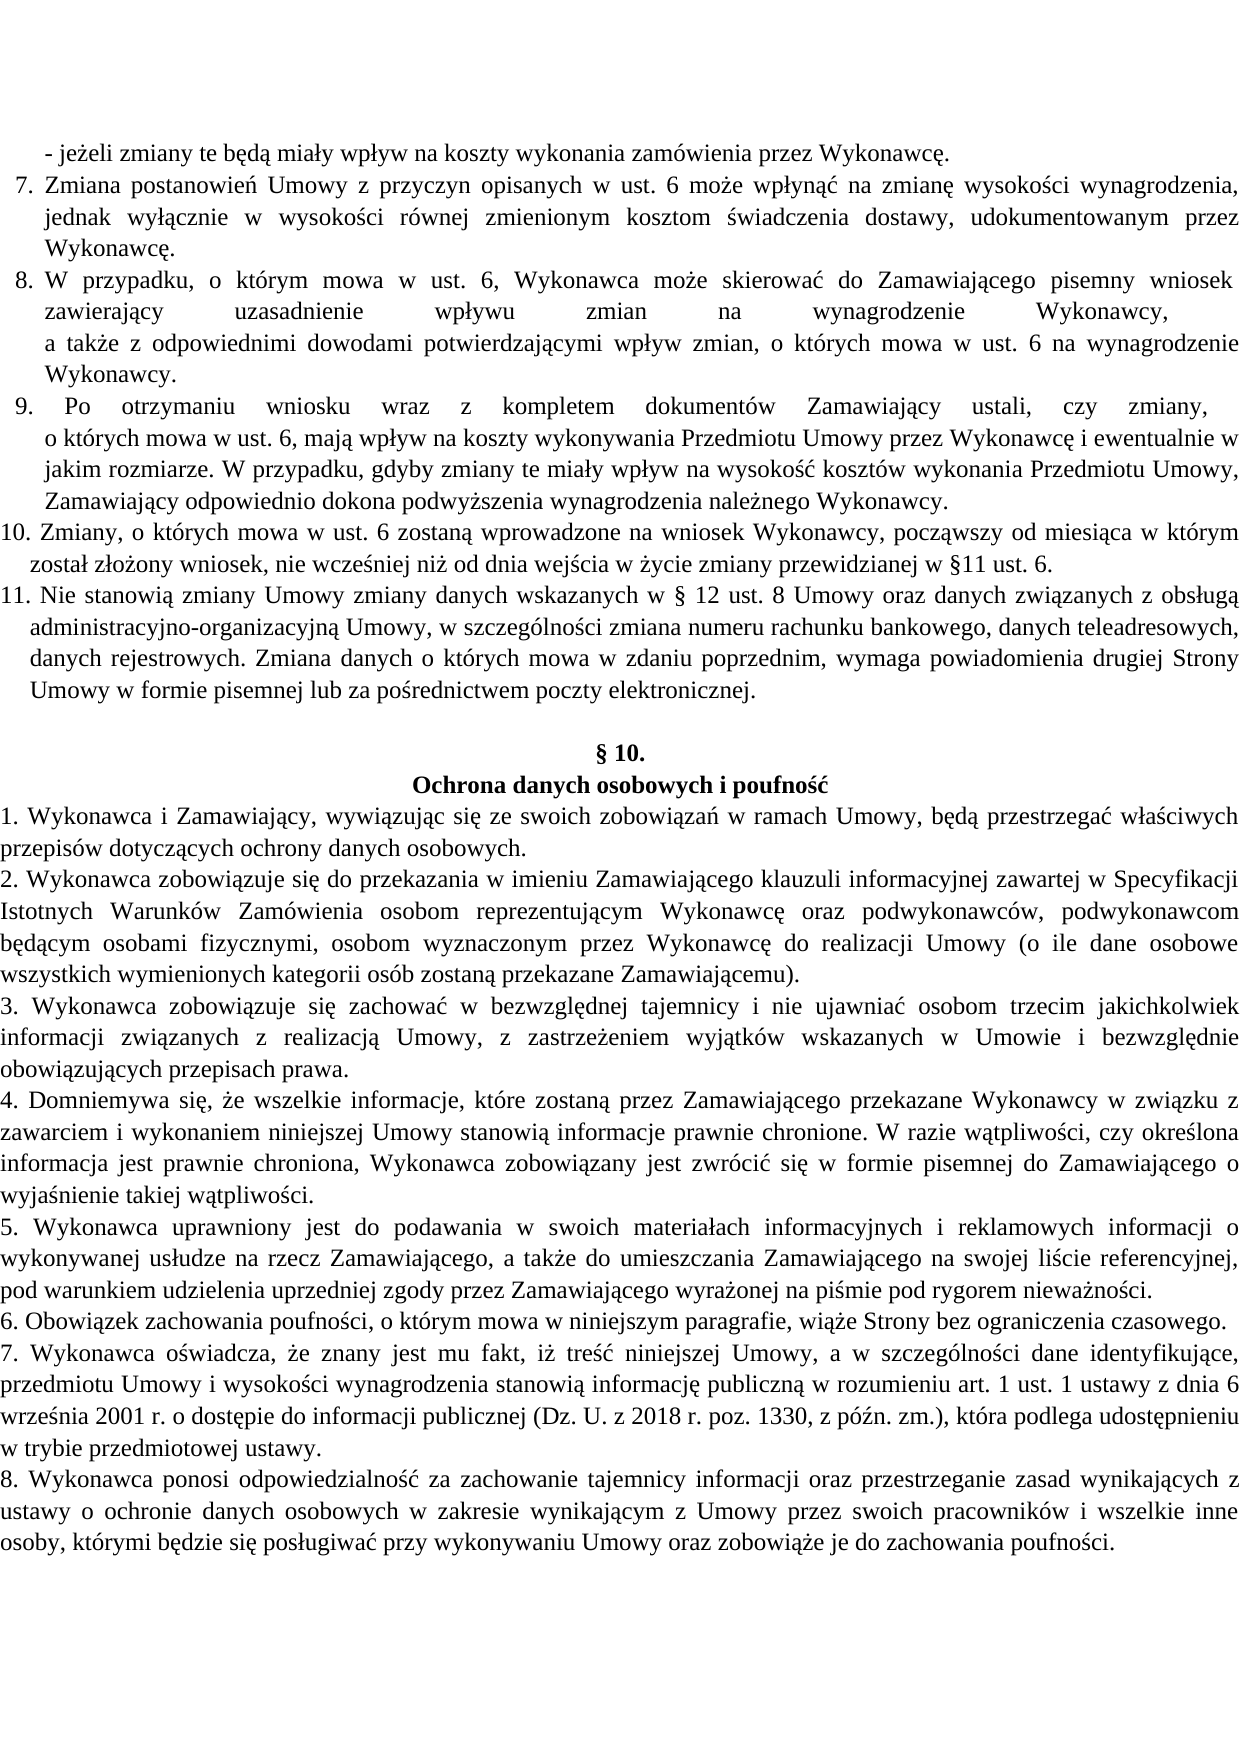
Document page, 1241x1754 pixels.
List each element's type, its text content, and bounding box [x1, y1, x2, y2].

text 10. Zmiany, o których mowa w ust. 6 zostaną wprowadzone na wniosek Wykonawcy, począwszy od miesiąca w którym został złożony wniosek, nie wcześniej niż od dnia wejścia w życie zmiany przewidzianej w §11 ust. 6. [0, 517, 1240, 578]
text 2. Wykonawca zobowiązuje się do przekazania w imieniu Zamawiającego klauzuli informacyjnej zawartej w Specyfikacji Istotnych Warunków Zamówienia osobom reprezentującym Wykonawcę oraz podwykonawców, podwykonawcom będącym osobami fizycznymi, osobom wyznaczonym przez Wykonawcę do realizacji Umowy (o ile dane osobowe wszystkich wymienionych kategorii osób zostaną przekazane Zamawiającemu). [0, 864, 1240, 988]
text 9. Po otrzymaniu wniosku wraz z kompletem dokumentów Zamawiający ustali, czy zmiany, o których mowa w ust. 6, mają wpływ na koszty wykonywania Przedmiotu Umowy przez Wykonawcę i ewentualnie w jakim rozmiarze. W przypadku, gdyby zmiany te miały wpływ na wysokość kosztów wykonania Przedmiotu Umowy, Zamawiający odpowiednio dokona podwyższenia wynagrodzenia należnego Wykonawcy. [15, 391, 1240, 514]
text Ochrona danych osobowych i poufność [0, 770, 1240, 798]
text 3. Wykonawca zobowiązuje się zachować w bezwzględnej tajemnicy i nie ujawniać osobom trzecim jakichkolwiek informacji związanych z realizacją Umowy, z zastrzeżeniem wyjątków wskazanych w Umowie i bezwzględnie obowiązujących przepisach prawa. [0, 991, 1240, 1083]
text 11. Nie stanowią zmiany Umowy zmiany danych wskazanych w § 12 ust. 8 Umowy oraz danych związanych z obsługą administracyjno-organizacyjną Umowy, w szczególności zmiana numeru rachunku bankowego, danych teleadresowych, danych rejestrowych. Zmiana danych o których mowa w zdaniu poprzednim, wymaga powiadomienia drugiej Strony Umowy w formie pisemnej lub za pośrednictwem poczty elektronicznej. [0, 580, 1240, 704]
text 6. Obowiązek zachowania poufności, o którym mowa w niniejszym paragrafie, wiąże Strony bez ograniczenia czasowego. [0, 1306, 1240, 1335]
text - jeżeli zmiany te będą miały wpływ na koszty wykonania zamówienia przez Wykonawcę. [44, 138, 1240, 167]
text 7. Wykonawca oświadcza, że znany jest mu fakt, iż treść niniejszej Umowy, a w szczególności dane identyfikujące, przedmiotu Umowy i wysokości wynagrodzenia stanowią informację publiczną w rozumieniu art. 1 ust. 1 ustawy z dnia 6 września 2001 r. o dostępie do informacji publicznej (Dz. U. z 2018 r. poz. 1330, z późn. zm.), która podlega udostępnieniu w trybie przedmiotowej ustawy. [0, 1338, 1240, 1461]
text 4. Domniemywa się, że wszelkie informacje, które zostaną przez Zamawiającego przekazane Wykonawcy w związku z zawarciem i wykonaniem niniejszej Umowy stanowią informacje prawnie chronione. W razie wątpliwości, czy określona informacja jest prawnie chroniona, Wykonawca zobowiązany jest zwrócić się w formie pisemnej do Zamawiającego o wyjaśnienie takiej wątpliwości. [0, 1085, 1240, 1209]
text 7. Zmiana postanowień Umowy z przyczyn opisanych w ust. 6 może wpłynąć na zmianę wysokości wynagrodzenia, jednak wyłącznie w wysokości równej zmienionym kosztom świadczenia dostawy, udokumentowanym przez Wykonawcę. [15, 170, 1240, 262]
text § 10. [0, 738, 1240, 767]
text 8. W przypadku, o którym mowa w ust. 6, Wykonawca może skierować do Zamawiającego pisemny wniosek zawierający uzasadnienie wpływu zmian na wynagrodzenie Wykonawcy, a także z odpowiednimi dowodami potwierdzającymi wpływ zmian, o których mowa w ust. 6 na wynagrodzenie Wykonawcy. [15, 265, 1240, 388]
text 5. Wykonawca uprawniony jest do podawania w swoich materiałach informacyjnych i reklamowych informacji o wykonywanej usłudze na rzecz Zamawiającego, a także do umieszczania Zamawiającego na swojej liście referencyjnej, pod warunkiem udzielenia uprzedniej zgody przez Zamawiającego wyrażonej na piśmie pod rygorem nieważności. [0, 1212, 1240, 1303]
text 1. Wykonawca i Zamawiający, wywiązując się ze swoich zobowiązań w ramach Umowy, będą przestrzegać właściwych przepisów dotyczących ochrony danych osobowych. [0, 801, 1240, 862]
text 8. Wykonawca ponosi odpowiedzialność za zachowanie tajemnicy informacji oraz przestrzeganie zasad wynikających z ustawy o ochronie danych osobowych w zakresie wynikającym z Umowy przez swoich pracowników i wszelkie inne osoby, którymi będzie się posługiwać przy wykonywaniu Umowy oraz zobowiąże je do zachowania poufności. [0, 1464, 1240, 1556]
